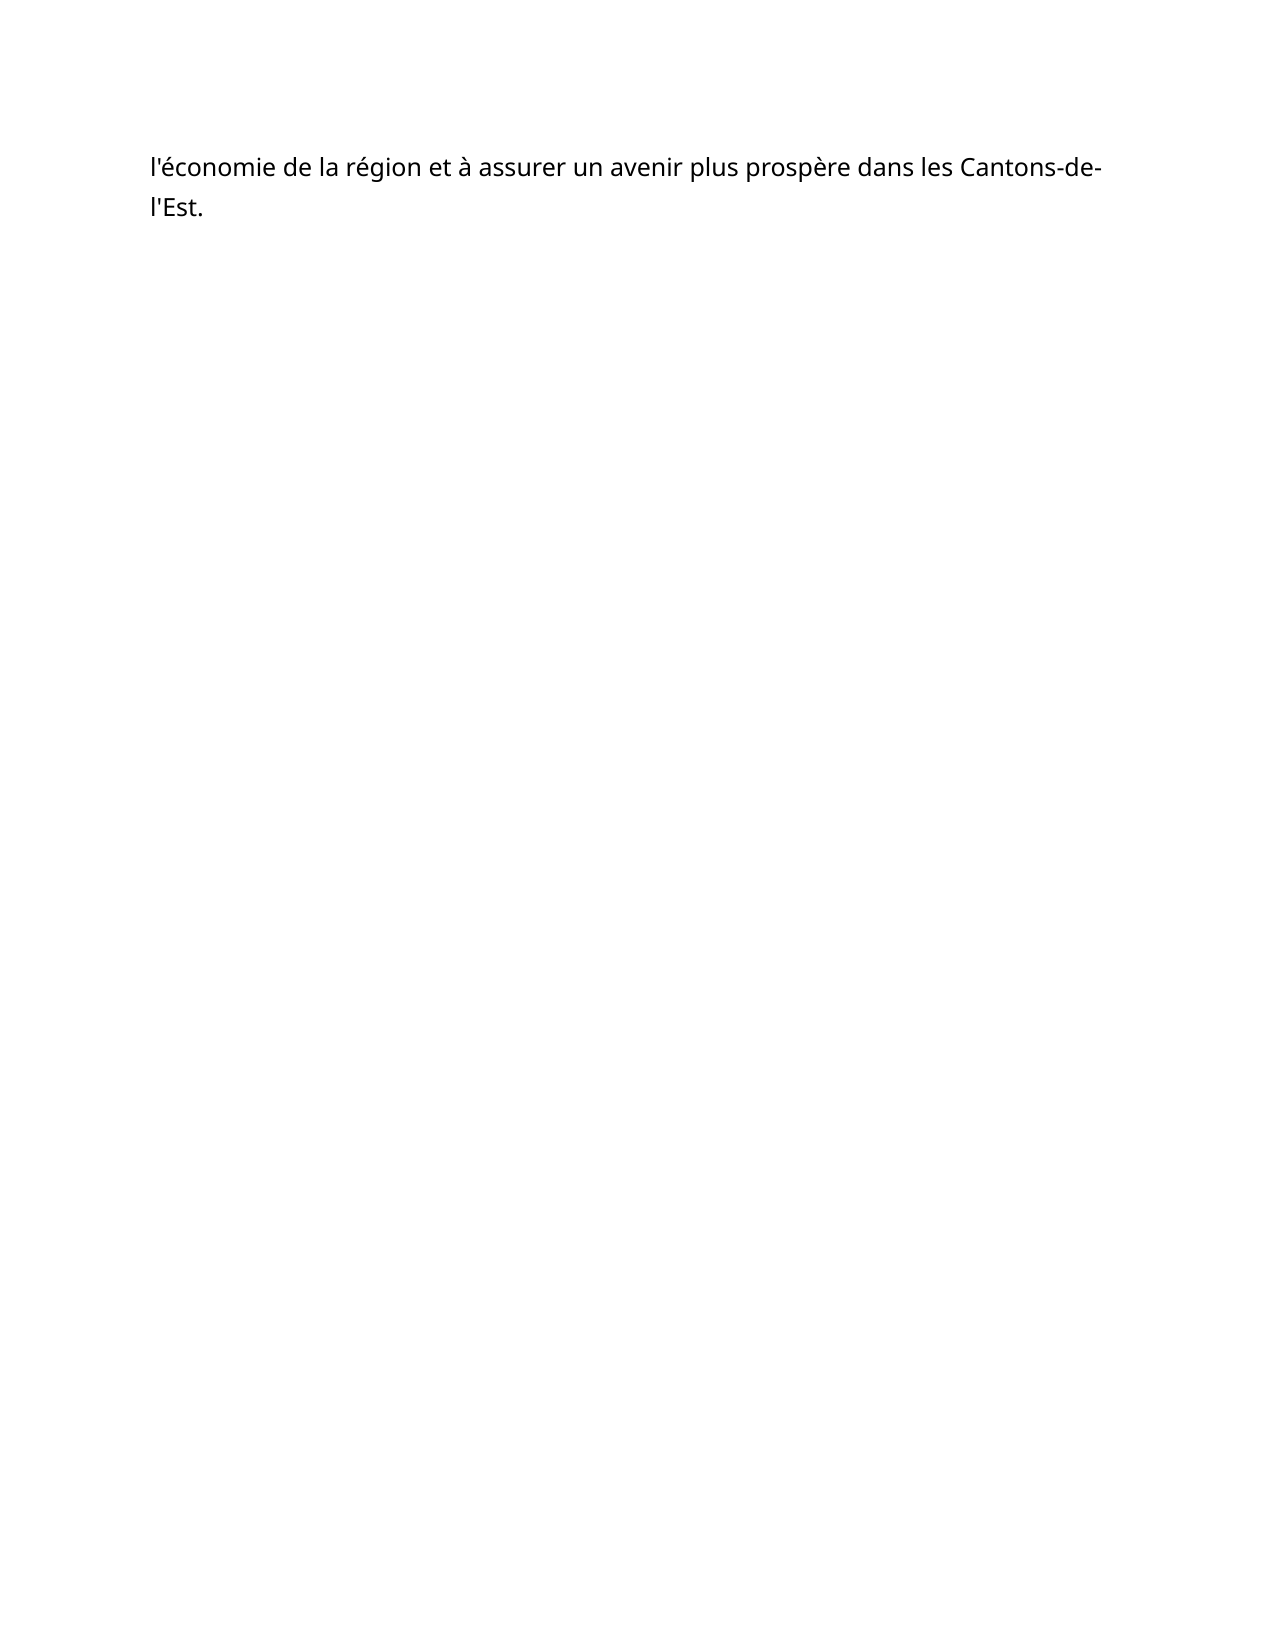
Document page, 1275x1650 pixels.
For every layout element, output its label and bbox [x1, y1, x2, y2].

text [150, 150, 1125, 223]
